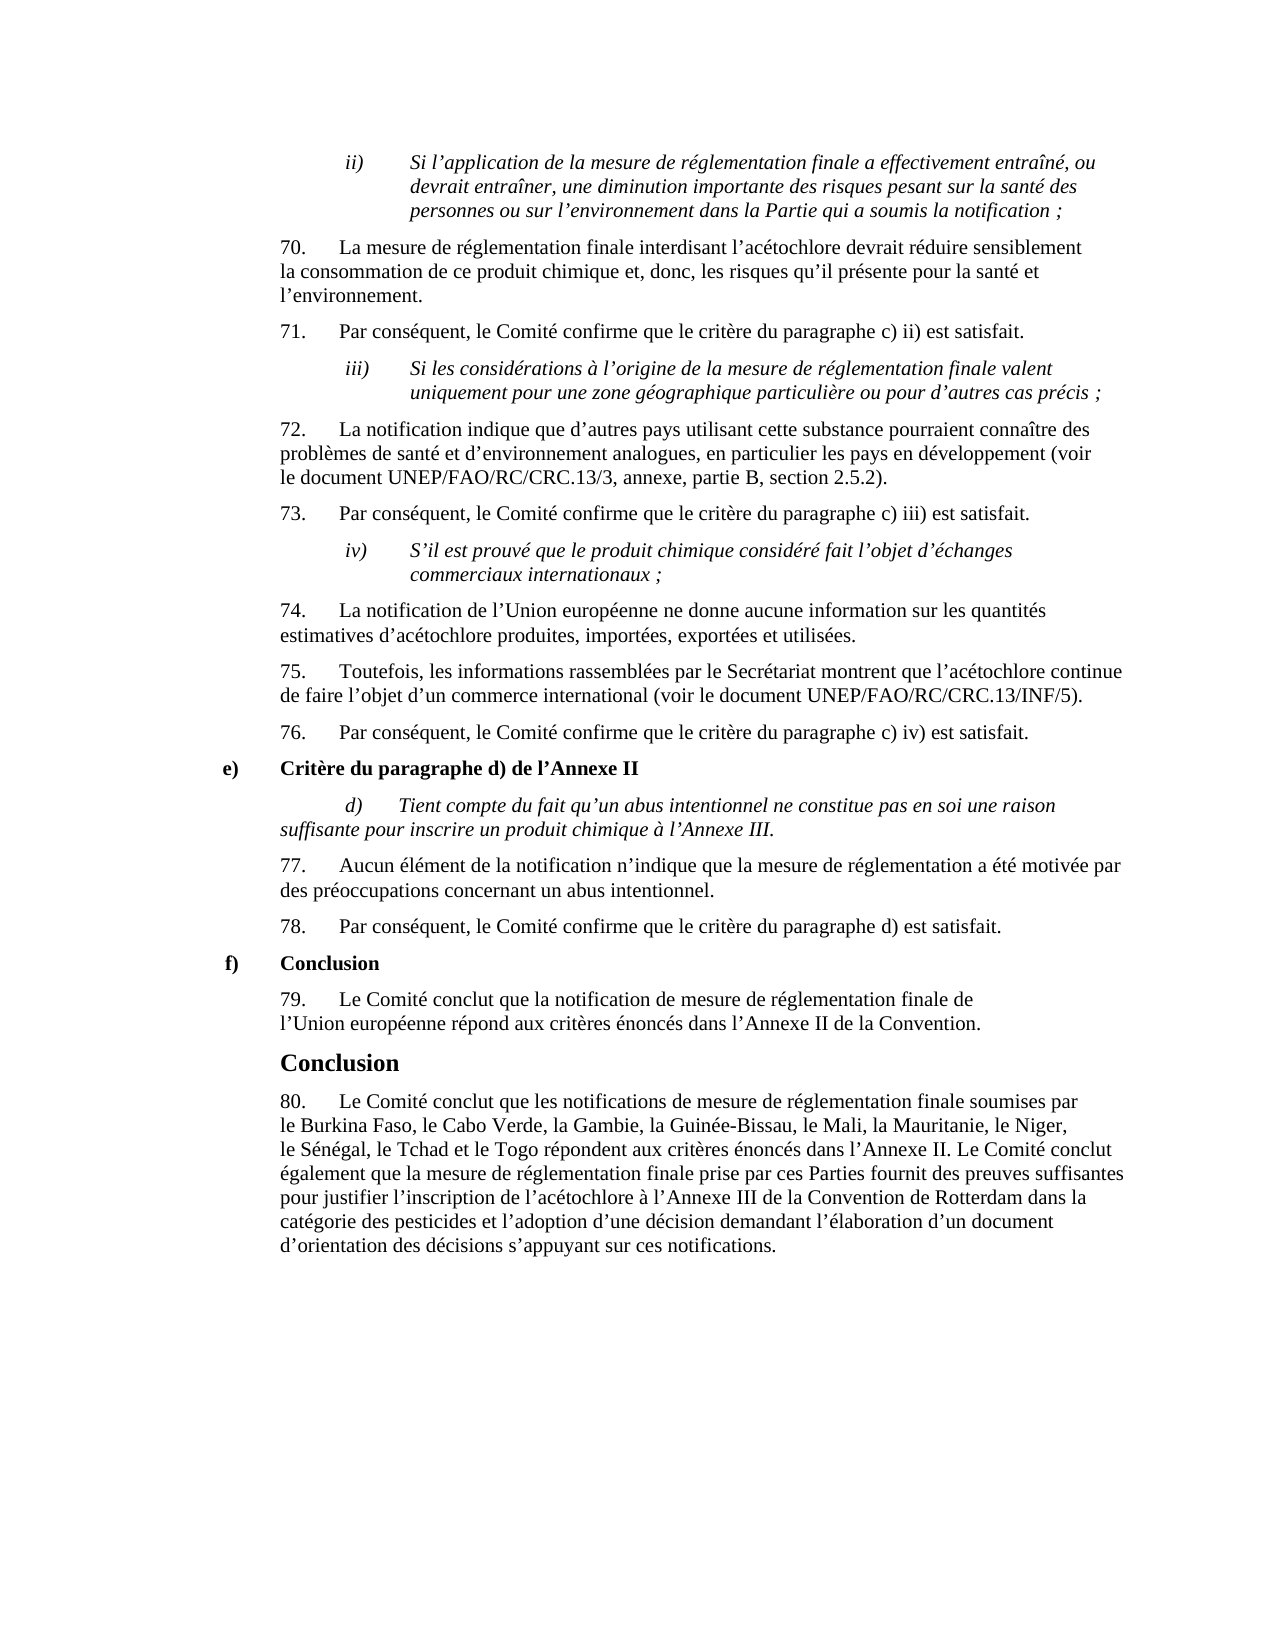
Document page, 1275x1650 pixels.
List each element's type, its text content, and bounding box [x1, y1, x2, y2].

list Le Comité conclut que la notification de mesure de réglementation finale de l’Union européenne répond aux critères énoncés dans l’Annexe II de la Convention. [280, 987, 1125, 1035]
text d) Tient compte du fait qu’un abus intentionnel ne constitue pas en soi une raison suffisante pour inscrire un produit chimique à l’Annexe III. [280, 793, 1125, 841]
list La notification de l’Union européenne ne donne aucune information sur les quantités estimatives d’acétochlore produites, importées, exportées et utilisées. [280, 598, 1125, 647]
text f) Conclusion [150, 951, 1095, 975]
list Par conséquent, le Comité confirme que le critère du paragraphe c) ii) est satisfait. [280, 319, 1125, 343]
text iv) S’il est prouvé que le produit chimique considéré fait l’objet d’échanges commerciaux internationaux ; [345, 538, 1125, 586]
list Par conséquent, le Comité confirme que le critère du paragraphe c) iv) est satisfait. [280, 720, 1125, 744]
list Par conséquent, le Comité confirme que le critère du paragraphe d) est satisfait. [280, 914, 1125, 938]
list La mesure de réglementation finale interdisant l’acétochlore devrait réduire sensiblement la consommation de ce produit chimique et, donc, les risques qu’il présente pour la santé et l’environnement. [280, 235, 1125, 307]
list Par conséquent, le Comité confirme que le critère du paragraphe c) iii) est satisfait. [280, 501, 1125, 525]
list Le Comité conclut que les notifications de mesure de réglementation finale soumises par le Burkina Faso, le Cabo Verde, la Gambie, la Guinée-Bissau, le Mali, la Mauritanie, le Niger, le Sénégal, le Tchad et le Togo répondent aux critères énoncés dans l’Annexe II. Le Comité conclut également que la mesure de réglementation finale prise par ces Parties fournit des preuves suffisantes pour justifier l’inscription de l’acétochlore à l’Annexe III de la Convention de Rotterdam dans la catégorie des pesticides et l’adoption d’une décision demandant l’élaboration d’un document d’orientation des décisions s’appuyant sur ces notifications. [280, 1089, 1125, 1257]
list Toutefois, les informations rassemblées par le Secrétariat montrent que l’acétochlore continue de faire l’objet d’un commerce international (voir le document UNEP/FAO/RC/CRC.13/INF/5). [280, 659, 1125, 707]
text e) Critère du paragraphe d) de l’Annexe II [150, 756, 1095, 780]
text ii) Si l’application de la mesure de réglementation finale a effectivement entraîné, ou devrait entraîner, une diminution importante des risques pesant sur la santé des personnes ou sur l’environnement dans la Partie qui a soumis la notification ; [345, 150, 1125, 222]
text Conclusion [150, 1048, 1095, 1077]
list Aucun élément de la notification n’indique que la mesure de réglementation a été motivée par des préoccupations concernant un abus intentionnel. [280, 853, 1125, 902]
list La notification indique que d’autres pays utilisant cette substance pourraient connaître des problèmes de santé et d’environnement analogues, en particulier les pays en développement (voir le document UNEP/FAO/RC/CRC.13/3, annexe, partie B, section 2.5.2). [280, 417, 1125, 489]
text iii) Si les considérations à l’origine de la mesure de réglementation finale valent uniquement pour une zone géographique particulière ou pour d’autres cas précis ; [345, 356, 1125, 404]
